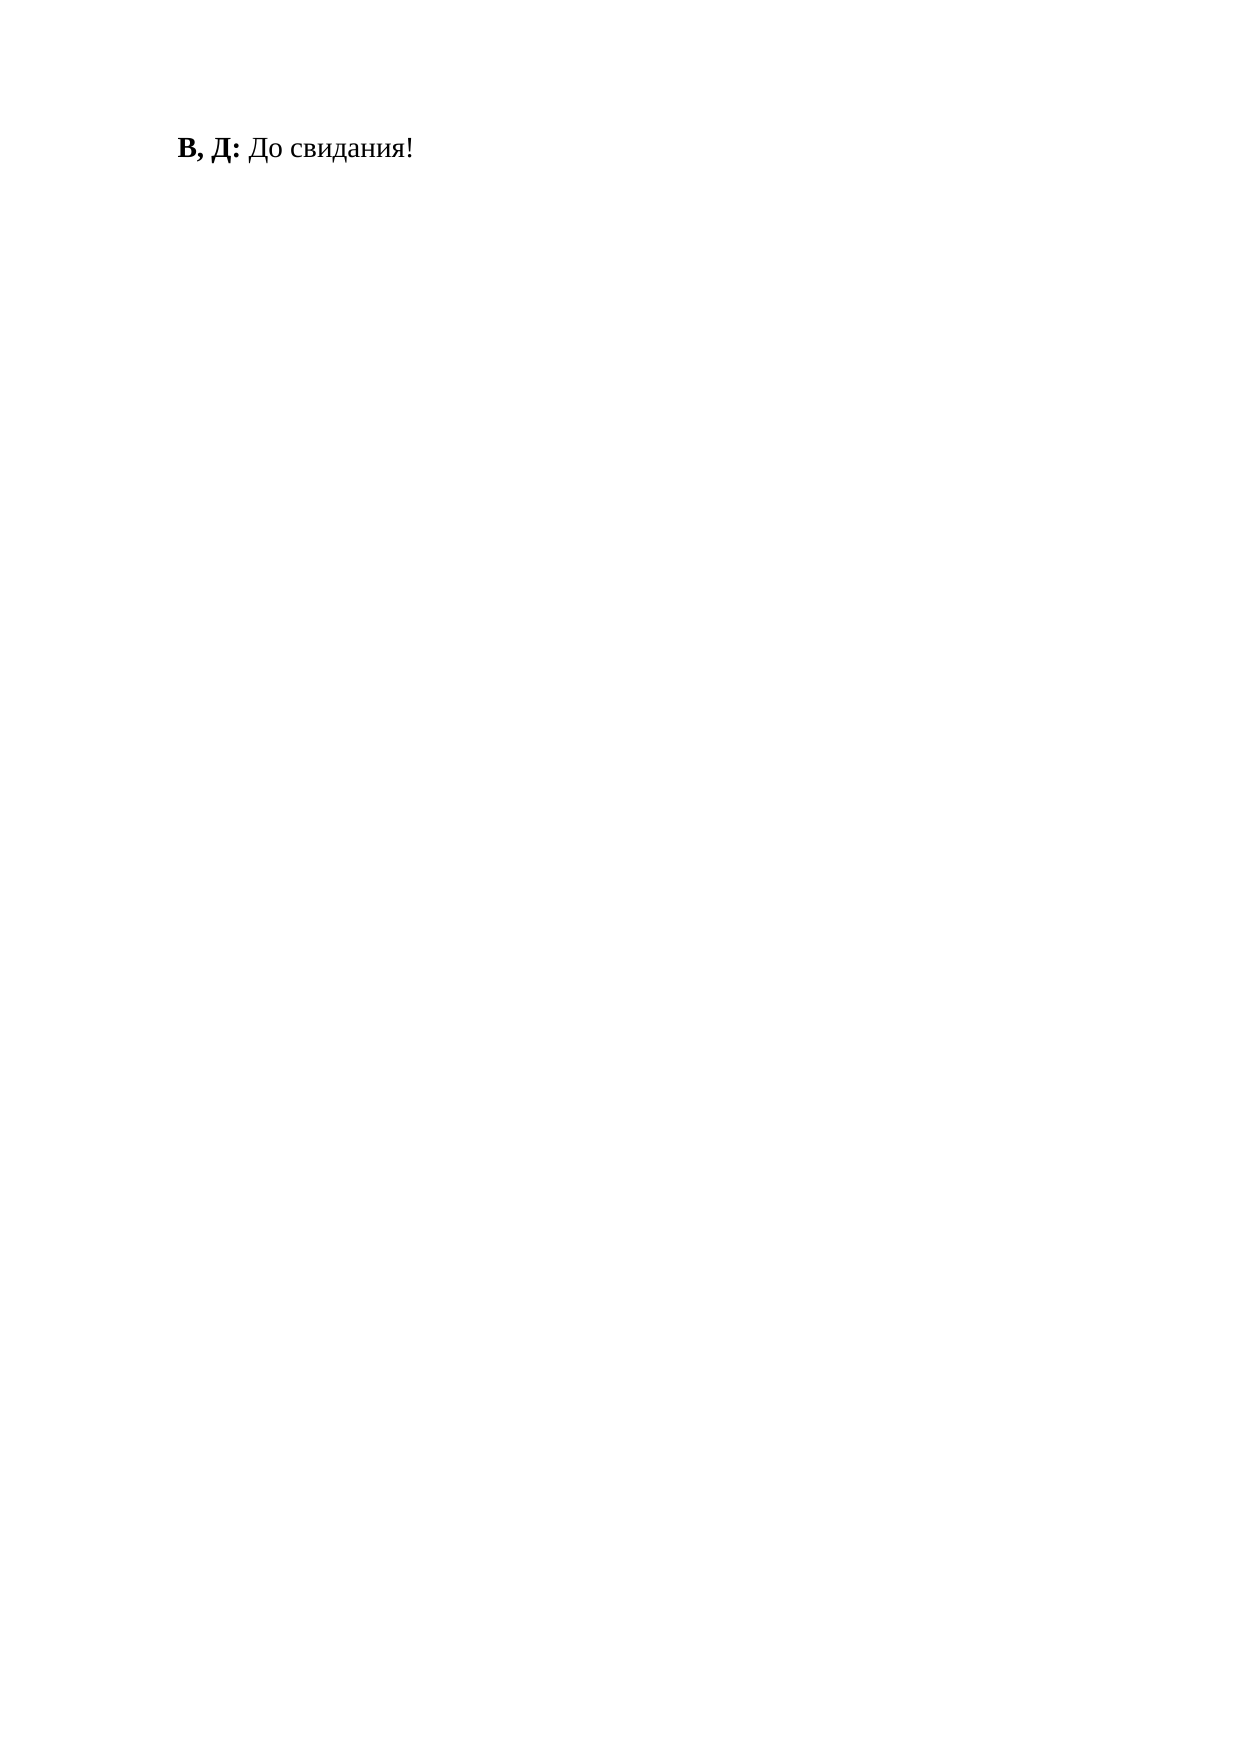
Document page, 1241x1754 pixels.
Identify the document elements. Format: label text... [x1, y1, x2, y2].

text В, Д: До свидания! [118, 130, 1122, 163]
